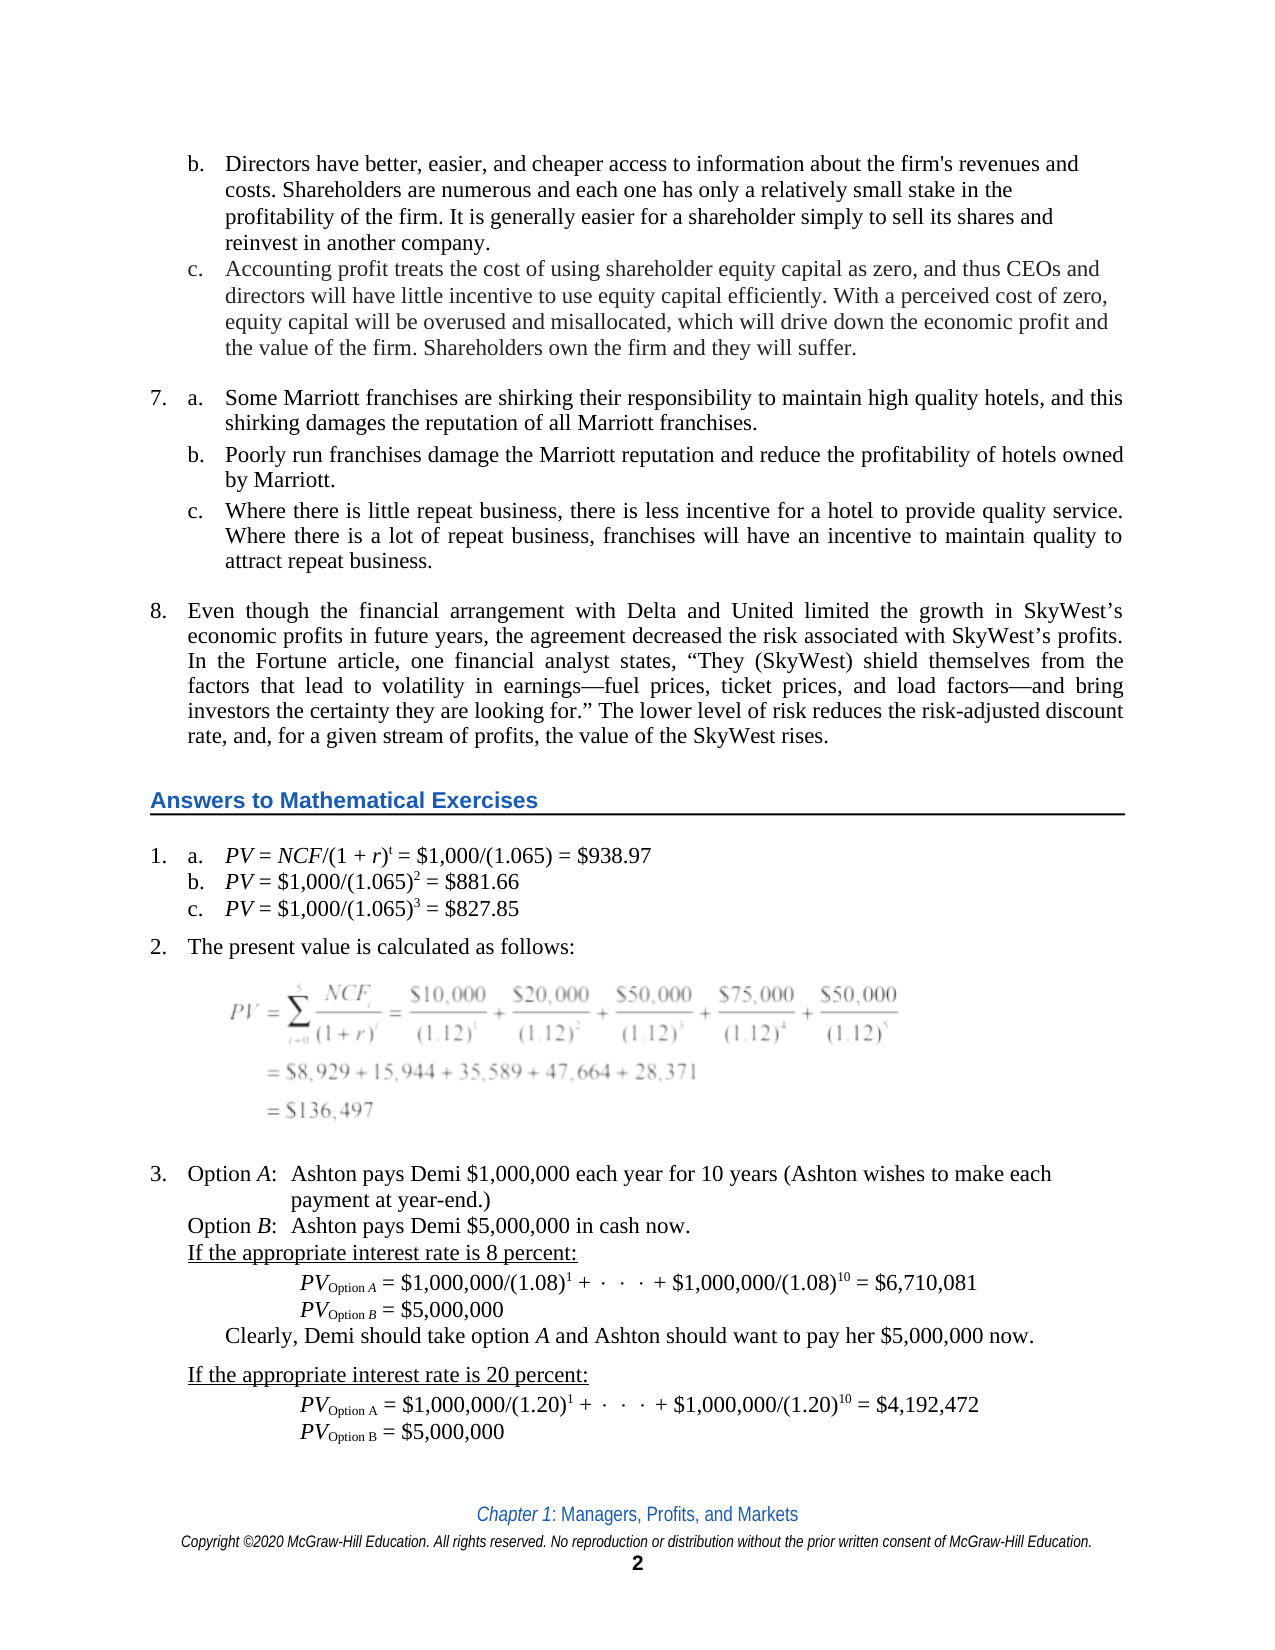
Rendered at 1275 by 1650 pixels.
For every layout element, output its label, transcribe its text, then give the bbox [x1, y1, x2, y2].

text c. Accounting profit treats the cost of using shareholder equity capital as zero, and thus CEOs and directors will have little incentive to use equity capital efficiently. With a perceived cost of zero, equity capital will be overused and misallocated, which will drive down the economic profit and the value of the firm. Shareholders own the firm and they will suffer. [187, 255, 1125, 361]
text 7. a. Some Marriott franchises are shirking their responsibility to maintain high quality hotels, and this shirking damages the reputation of all Marriott franchises. [150, 386, 1125, 436]
text b. PV = $1,000/(1.065)2 = $881.66 [187, 868, 1125, 894]
text If the appropriate interest rate is 20 percent: [187, 1361, 1125, 1387]
list PV = $1,000/(1.065)3 = $827.85 [187, 894, 1125, 921]
text 3. Option A: Ashton pays Demi $1,000,000 each year for 10 years (Ashton wishes to make each payment at year-end.) [150, 1160, 1125, 1212]
text b. Poorly run franchises damage the Marriott reputation and reduce the profitability of hotels owned by Marriott. [187, 442, 1125, 492]
text Clearly, Demi should take option A and Ashton should want to pay her $5,000,000 now. [225, 1322, 1125, 1348]
text Option B: Ashton pays Demi $5,000,000 in cash now. [187, 1212, 1125, 1239]
text If the appropriate interest rate is 8 percent: [187, 1239, 1125, 1265]
text PVOption B = $5,000,000 [150, 1418, 1125, 1444]
text Answers to Mathematical Exercises [150, 787, 1125, 813]
text PVOption A = $1,000,000/(1.08)1 +    + $1,000,000/(1.08)10 = $6,710,081 [150, 1269, 1125, 1296]
text PVOption B = $5,000,000 [150, 1296, 1125, 1322]
text 2. The present value is calculated as follows: [150, 933, 1125, 960]
text 1. a. PV = NCF/(1 + r)t = $1,000/(1.065) = $938.97 [150, 842, 1125, 868]
text b. Directors have better, easier, and cheaper access to information about the firm's revenues and costs. Shareholders are numerous and each one has only a relatively small stake in the profitability of the firm. It is generally easier for a shareholder simply to sell its shares and reinvest in another company. [187, 150, 1125, 255]
list Where there is little repeat business, there is less incentive for a hotel to provide quality service. Where there is a lot of repeat business, franchises will have an incentive to maintain quality to attract repeat business. [187, 498, 1125, 573]
text 8. Even though the financial arrangement with Delta and United limited the growth in SkyWest’s economic profits in future years, the agreement decreased the risk associated with SkyWest’s profits. In the Fortune article, one financial analyst states, “They (SkyWest) shield themselves from the factors that lead to volatility in earnings—fuel prices, ticket prices, and load factors—and bring investors the certainty they are looking for.” The lower level of risk reduces the risk-adjusted discount rate, and, for a given stream of profits, the value of the SkyWest rises. [150, 598, 1125, 748]
text PVOption A = $1,000,000/(1.20)1 +    + $1,000,000/(1.20)10 = $4,192,472 [150, 1391, 1125, 1418]
